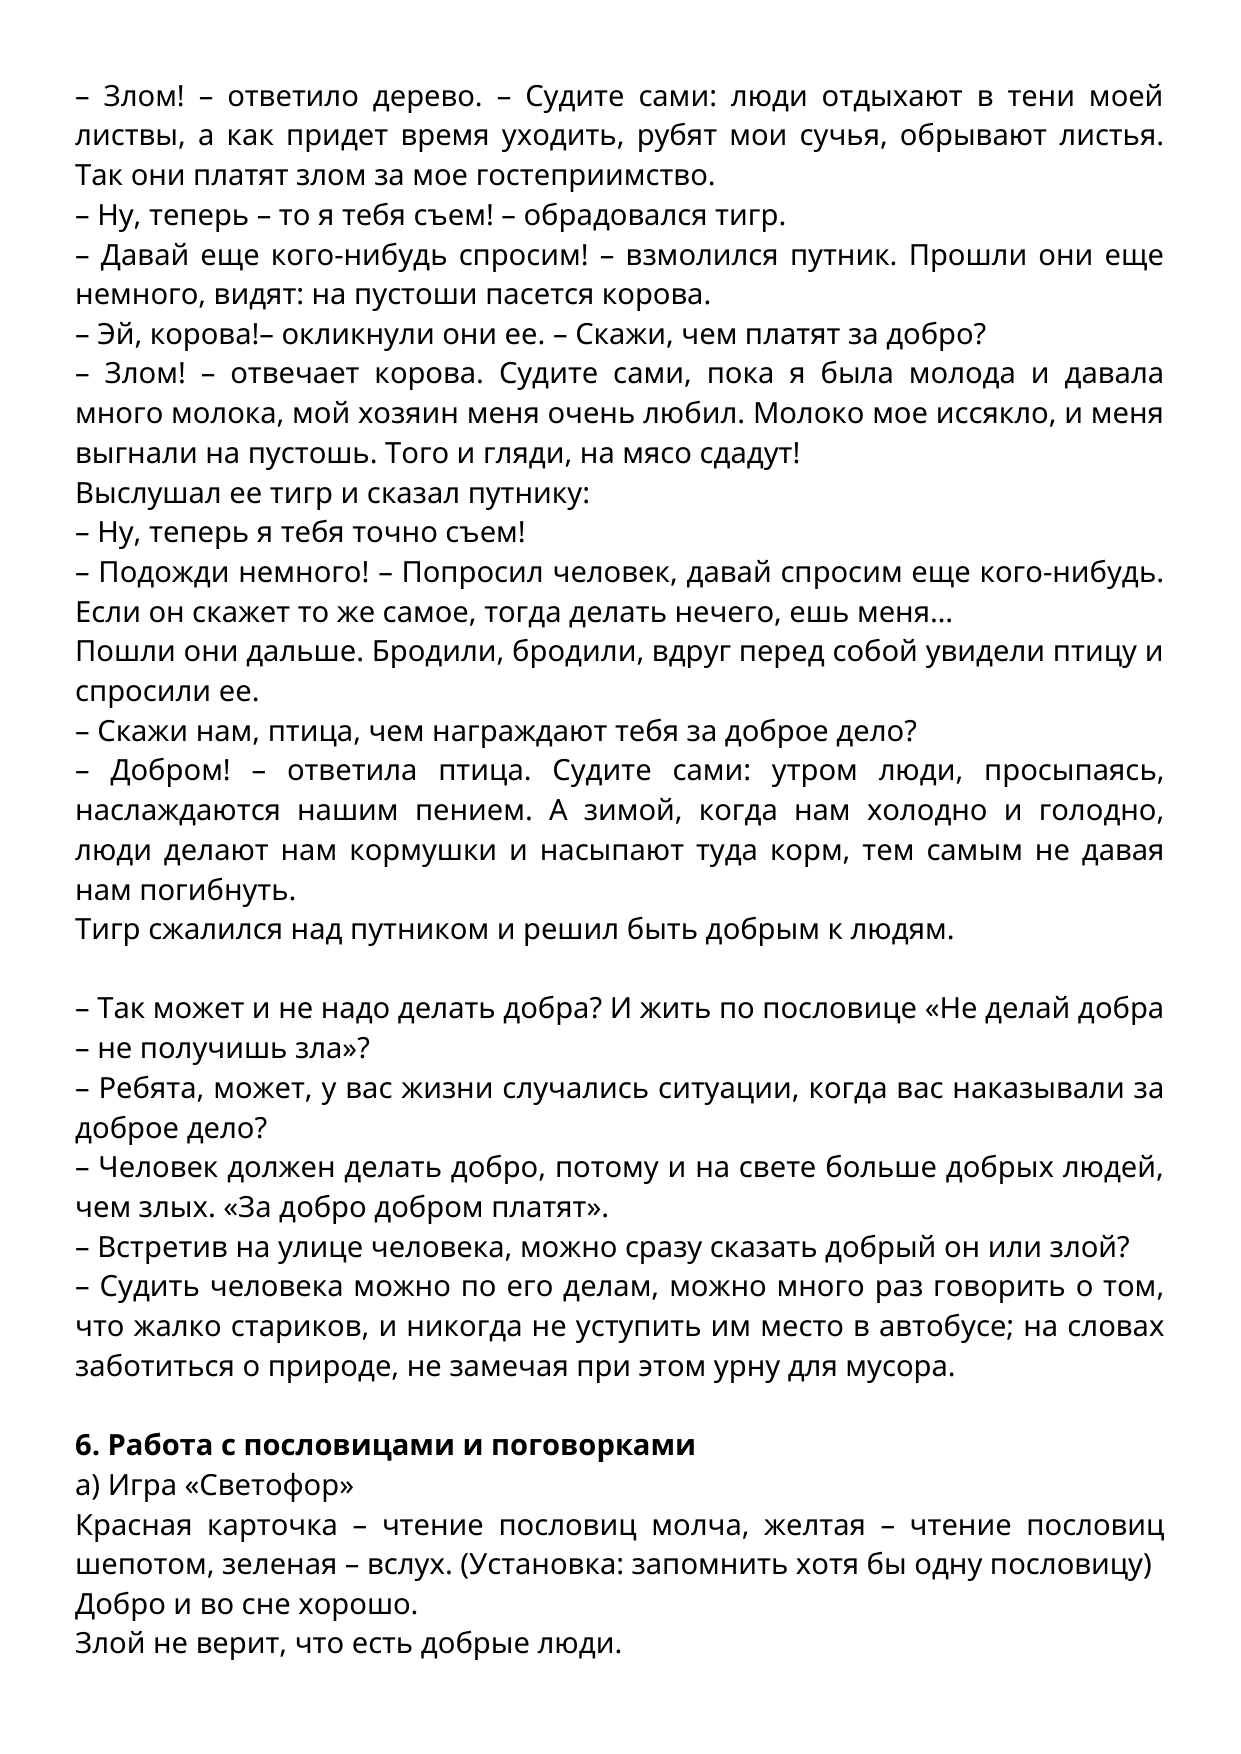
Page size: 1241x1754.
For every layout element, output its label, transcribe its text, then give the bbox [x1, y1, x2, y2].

text – Ребята, может, у вас жизни случались ситуации, когда вас наказывали за доброе дело? [75, 1067, 1165, 1147]
text – Давай еще кого-нибудь спросим! – взмолился путник. Прошли они еще немного, видят: на пустоши пасется корова. [75, 234, 1165, 313]
text Выслушал ее тигр и сказал путнику: [75, 472, 1165, 512]
text – Судить человека можно по его делам, можно много раз говорить о том, что жалко стариков, и никогда не уступить им место в автобусе; на словах заботиться о природе, не замечая при этом урну для мусора. [75, 1266, 1165, 1385]
text Злой не верит, что есть добрые люди. [75, 1623, 1165, 1662]
text – Встретив на улице человека, можно сразу сказать добрый он или злой? [75, 1226, 1165, 1266]
text – Ну, теперь я тебя точно съем! [75, 512, 1165, 551]
text Красная карточка – чтение пословиц молча, желтая – чтение пословиц шепотом, зеленая – вслух. (Установка: запомнить хотя бы одну пословицу) [75, 1504, 1165, 1583]
text – Подожди немного! – Попросил человек, давай спросим еще кого-нибудь. Если он скажет то же самое, тогда делать нечего, ешь меня… [75, 551, 1165, 631]
text – Так может и не надо делать добра? И жить по пословице «Не делай добра – не получишь зла»? [75, 988, 1165, 1067]
text – Ну, теперь – то я тебя съем! – обрадовался тигр. [75, 194, 1165, 234]
text – Скажи нам, птица, чем награждают тебя за доброе дело? [75, 710, 1165, 750]
text – Человек должен делать добро, потому и на свете больше добрых людей, чем злых. «За добро добром платят». [75, 1147, 1165, 1226]
text Тигр сжалился над путником и решил быть добрым к людям. [75, 908, 1165, 948]
text Добро и во сне хорошо. [75, 1583, 1165, 1623]
text Пошли они дальше. Бродили, бродили, вдруг перед собой увидели птицу и спросили ее. [75, 631, 1165, 710]
text – Злом! – ответило дерево. – Судите сами: люди отдыхают в тени моей листвы, а как придет время уходить, рубят мои сучья, обрывают листья. Так они платят злом за мое гостеприимство. [75, 75, 1165, 194]
text – Добром! – ответила птица. Судите сами: утром люди, просыпаясь, наслаждаются нашим пением. А зимой, когда нам холодно и голодно, люди делают нам кормушки и насыпают туда корм, тем самым не давая нам погибнуть. [75, 750, 1165, 908]
text – Злом! – отвечает корова. Судите сами, пока я была молода и давала много молока, мой хозяин меня очень любил. Молоко мое иссякло, и меня выгнали на пустошь. Того и гляди, на мясо сдадут! [75, 353, 1165, 472]
text 6. Работа с пословицами и поговорками [75, 1424, 1165, 1464]
text а) Игра «Светофор» [75, 1464, 1165, 1504]
text – Эй, корова!– окликнули они ее. – Скажи, чем платят за добро? [75, 313, 1165, 353]
